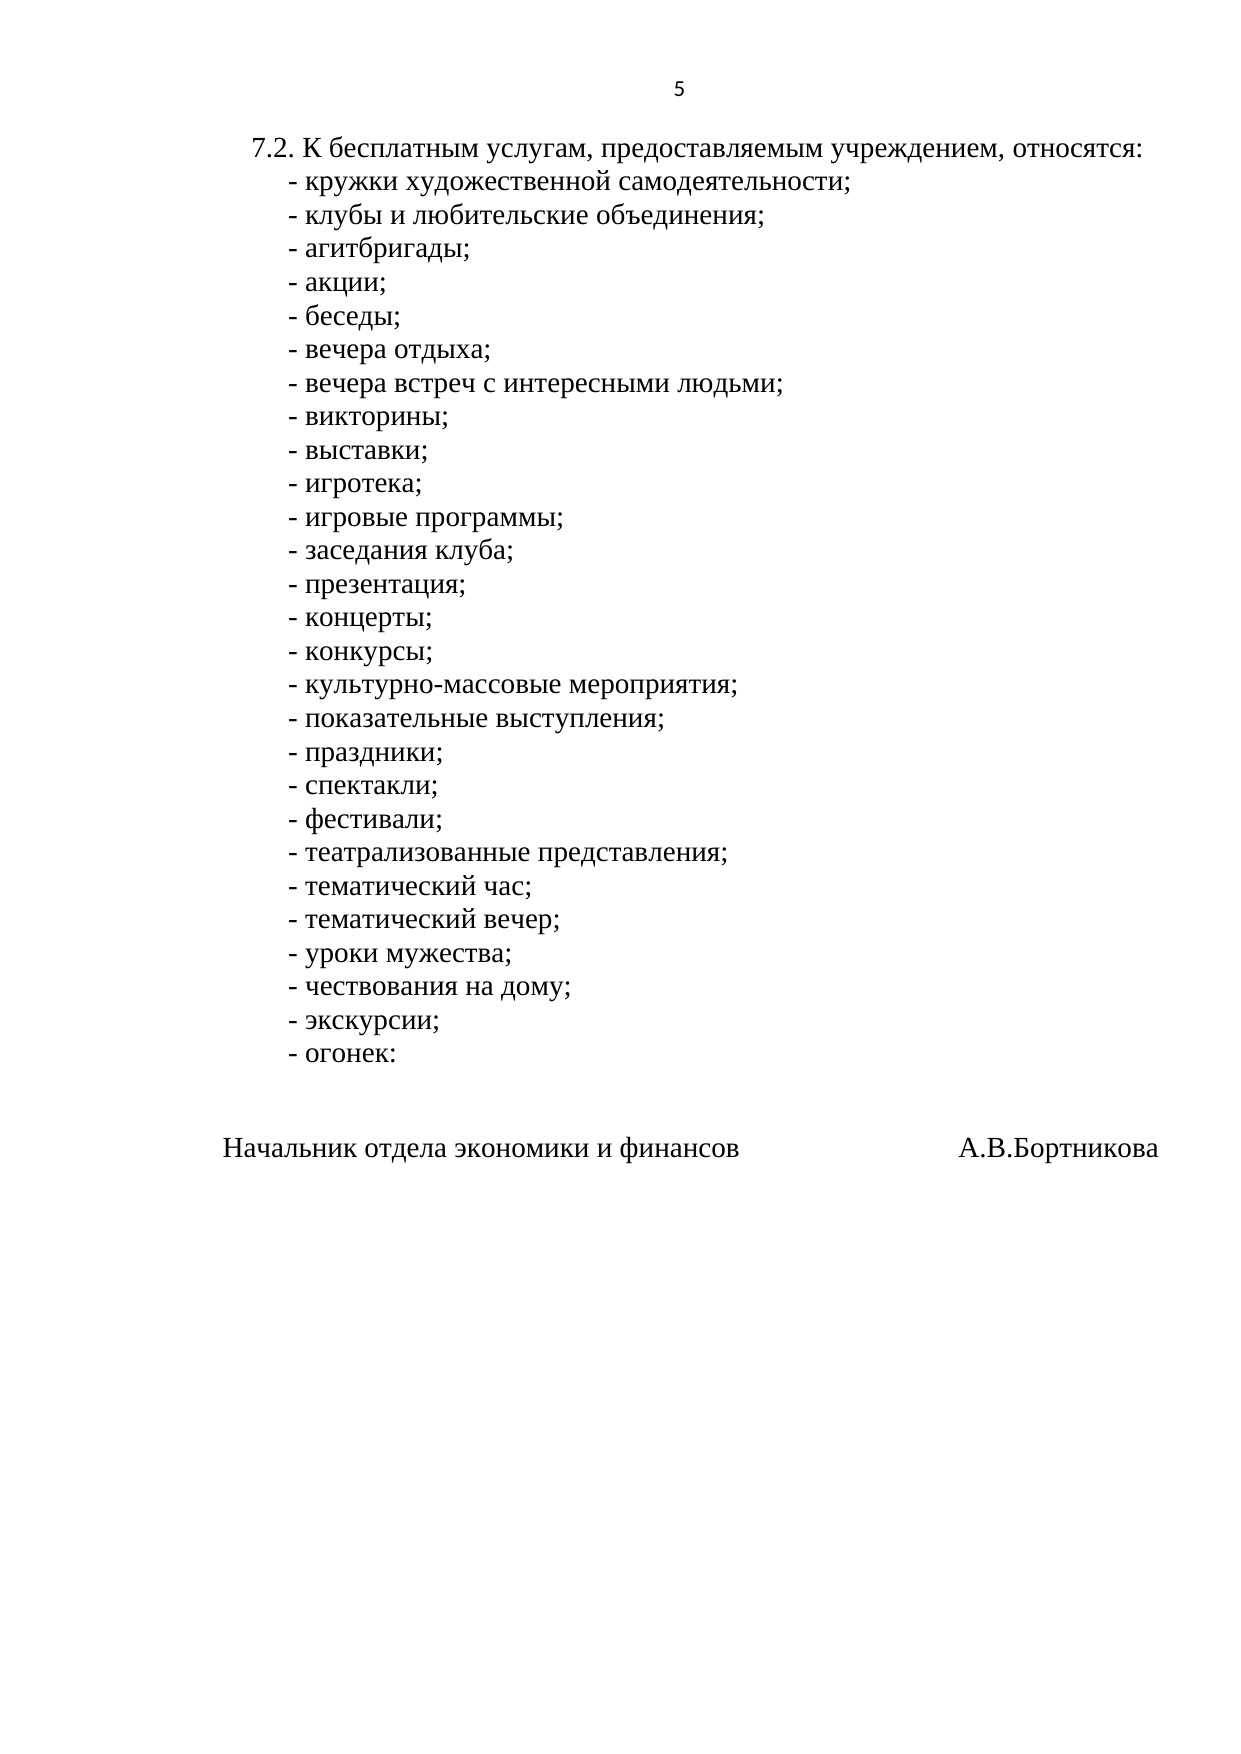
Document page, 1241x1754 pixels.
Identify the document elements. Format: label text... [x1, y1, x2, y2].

list - концерты; [177, 599, 1181, 633]
list - вечера встреч с интересными людьми; [177, 365, 1181, 398]
list - кружки художественной самодеятельности; [177, 163, 1181, 197]
list - огонек: [177, 1036, 1181, 1069]
list - спектакли; [177, 767, 1181, 801]
list - тематический вечер; [177, 901, 1181, 935]
list - конкурсы; [177, 633, 1181, 667]
list - презентация; [177, 566, 1181, 599]
list - выставки; [177, 432, 1181, 465]
list - заседания клуба; [177, 532, 1181, 566]
list - чествования на дому; [177, 968, 1181, 1002]
list - клубы и любительские объединения; [177, 197, 1181, 231]
list - вечера отдыха; [177, 331, 1181, 365]
list - театрализованные представления; [177, 834, 1181, 868]
list - праздники; [177, 734, 1181, 767]
list - уроки мужества; [177, 935, 1181, 968]
list - культурно-массовые мероприятия; [177, 667, 1181, 700]
list - игротека; [177, 465, 1181, 499]
list - агитбригады; [177, 231, 1181, 264]
list 7.2. К бесплатным услугам, предоставляемым учреждением, относятся: [177, 130, 1181, 163]
list - акции; [177, 264, 1181, 298]
list - игровые программы; [177, 499, 1181, 532]
list - тематический час; [177, 868, 1181, 901]
list Начальник отдела экономики и финансов А.В.Бортникова [177, 1131, 1181, 1164]
list - беседы; [177, 298, 1181, 331]
list - фестивали; [177, 801, 1181, 834]
list - показательные выступления; [177, 700, 1181, 734]
list - викторины; [177, 398, 1181, 432]
list - экскурсии; [177, 1002, 1181, 1036]
